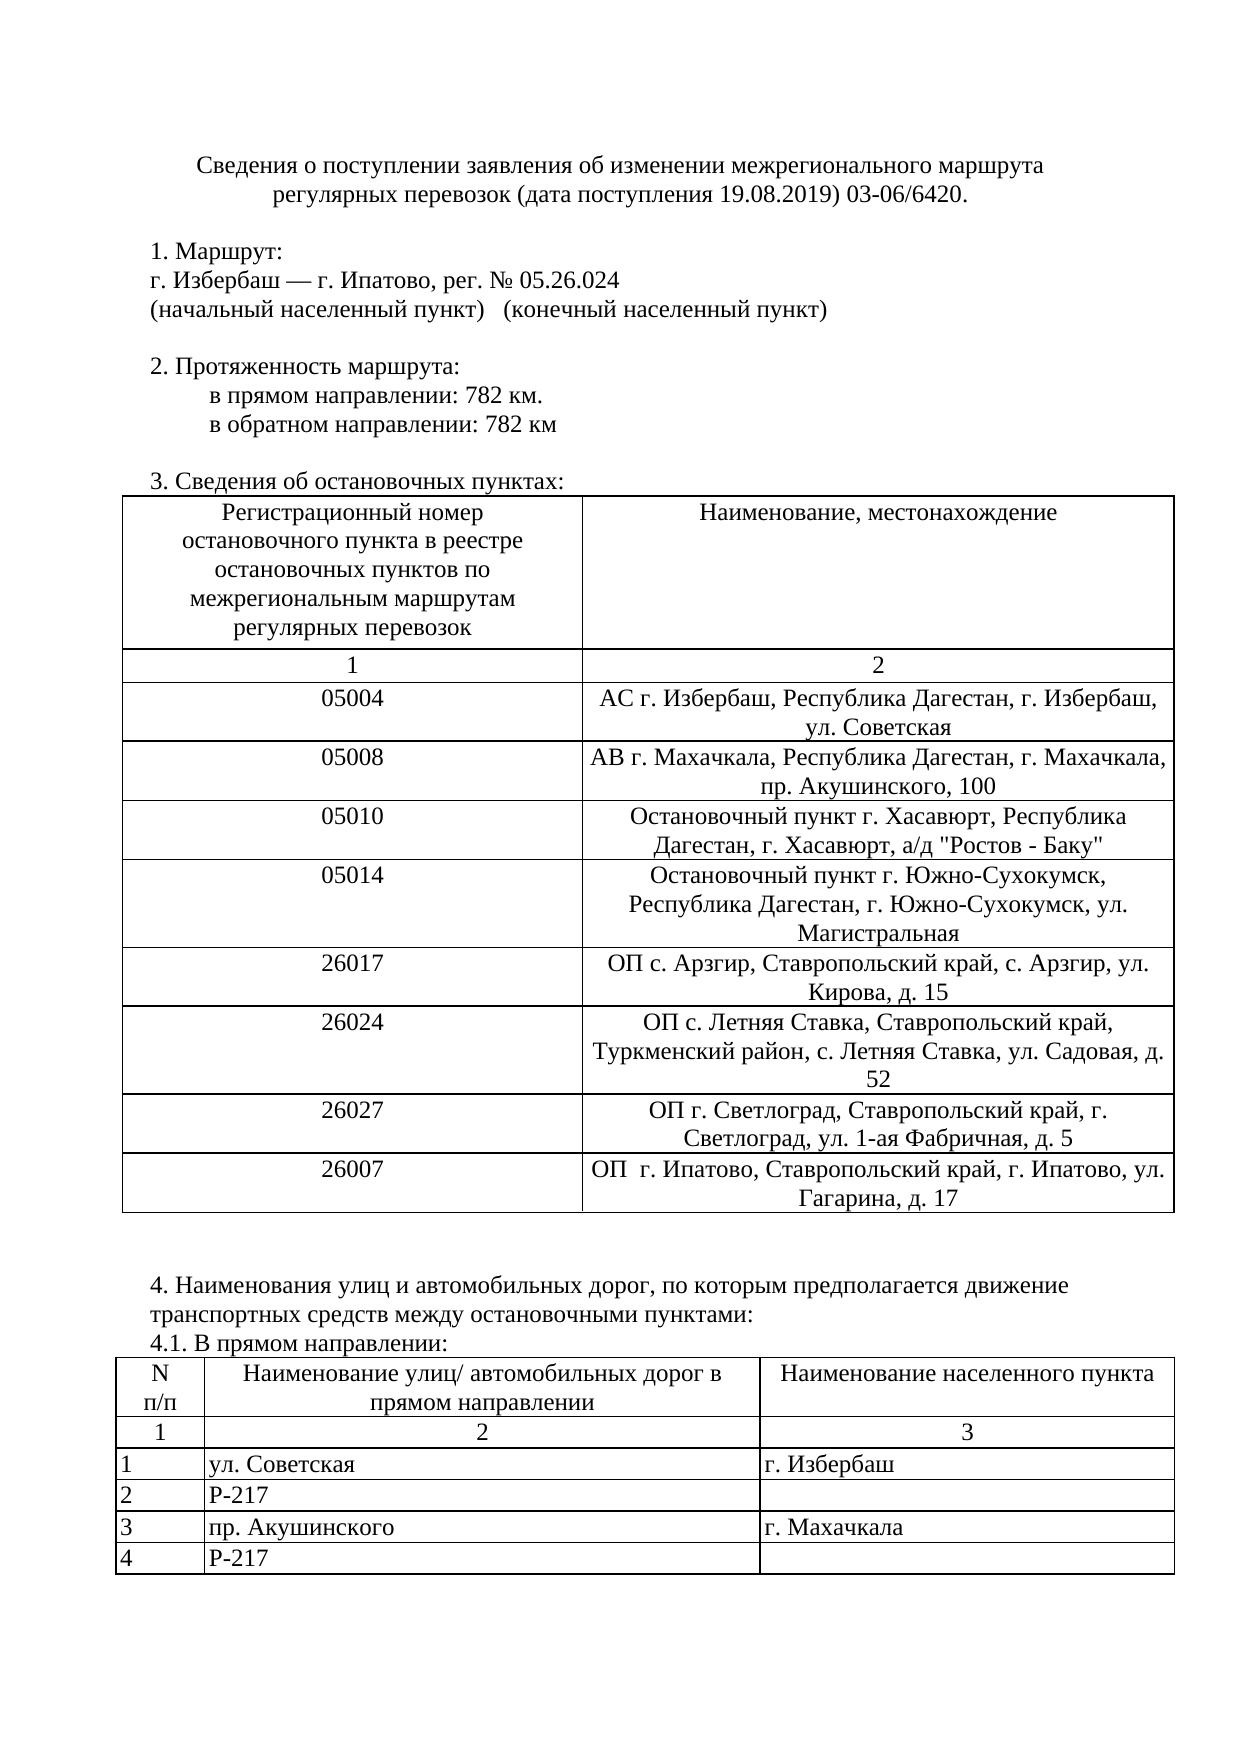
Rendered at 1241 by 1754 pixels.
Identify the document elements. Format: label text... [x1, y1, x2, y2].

table_cell ул. Советская [205, 1449, 759, 1479]
table_cell 1 [117, 1417, 204, 1447]
table_cell г. Махачкала [761, 1512, 1174, 1542]
table_header Регистрационный номер остановочного пункта в реестре остановочных пунктов по межрегиональным маршрутам регулярных перевозок [123, 497, 582, 648]
table_header Наименование населенного пункта [761, 1358, 1174, 1416]
table_header Наименование, местонахождение [583, 497, 1173, 648]
text 1. Маршрут: [150, 236, 1090, 265]
table_header N п/п [117, 1358, 204, 1416]
table_cell 05010 [123, 801, 582, 858]
table_cell ОП г. Светлоград, Ставропольский край, г. Светлоград, ул. 1-ая Фабричная, д. 5 [583, 1095, 1173, 1152]
table_cell 1 [117, 1449, 204, 1479]
table_cell 05014 [123, 860, 582, 946]
table_header Наименование улиц/ автомобильных дорог в прямом направлении [205, 1358, 759, 1416]
table_cell ОП с. Арзгир, Ставропольский край, с. Арзгир, ул. Кирова, д. 15 [583, 948, 1173, 1005]
table_cell [761, 1480, 1174, 1510]
table_cell 05008 [123, 742, 582, 799]
table_cell 4 [117, 1543, 204, 1573]
table_cell АВ г. Махачкала, Республика Дагестан, г. Махачкала, пр. Акушинского, 100 [583, 742, 1173, 799]
table_cell 26007 [123, 1154, 582, 1211]
table_cell 1 [123, 650, 582, 681]
table_cell 3 [117, 1512, 204, 1542]
table_cell [761, 1543, 1174, 1573]
table_cell Остановочный пункт г. Хасавюрт, Республика Дагестан, г. Хасавюрт, а/д "Ростов - Баку" [583, 801, 1173, 858]
table_cell АС г. Избербаш, Республика Дагестан, г. Избербаш, ул. Советская [583, 683, 1173, 740]
text 4.1. В прямом направлении: [150, 1328, 1090, 1357]
text 2. Протяженность маршрута: [150, 351, 1090, 380]
table_cell 26027 [123, 1095, 582, 1152]
text в обратном направлении: 782 км [150, 409, 1090, 437]
text г. Избербаш — г. Ипатово, рег. № 05.26.024 [150, 265, 1090, 294]
text 4. Наименования улиц и автомобильных дорог, по которым предполагается движение транспортных средств между остановочными пунктами: [150, 1270, 1090, 1328]
table_cell ОП с. Летняя Ставка, Ставропольский край, Туркменский район, с. Летняя Ставка, ул. Садовая, д. 52 [583, 1007, 1173, 1093]
table_cell Р-217 [205, 1543, 759, 1573]
table_cell 26024 [123, 1007, 582, 1093]
table_cell 05004 [123, 683, 582, 740]
table_cell 2 [205, 1417, 759, 1447]
table_cell пр. Акушинского [205, 1512, 759, 1542]
text Сведения о поступлении заявления об изменении межрегионального маршрута регулярных перевозок (дата поступления 19.08.2019) 03-06/6420. [150, 150, 1090, 207]
table_cell ОП г. Ипатово, Ставропольский край, г. Ипатово, ул. Гагарина, д. 17 [583, 1154, 1173, 1211]
table_cell 3 [761, 1417, 1174, 1447]
table_cell г. Избербаш [761, 1449, 1174, 1479]
table_cell 2 [583, 650, 1173, 681]
text в прямом направлении: 782 км. [150, 380, 1090, 409]
text 3. Сведения об остановочных пунктах: [150, 466, 1090, 495]
table_cell Р-217 [205, 1480, 759, 1510]
table_cell 26017 [123, 948, 582, 1005]
table_cell Остановочный пункт г. Южно-Сухокумск, Республика Дагестан, г. Южно-Сухокумск, ул. Магистральная [583, 860, 1173, 946]
text (начальный населенный пункт) (конечный населенный пункт) [150, 294, 1090, 322]
table_cell 2 [117, 1480, 204, 1510]
